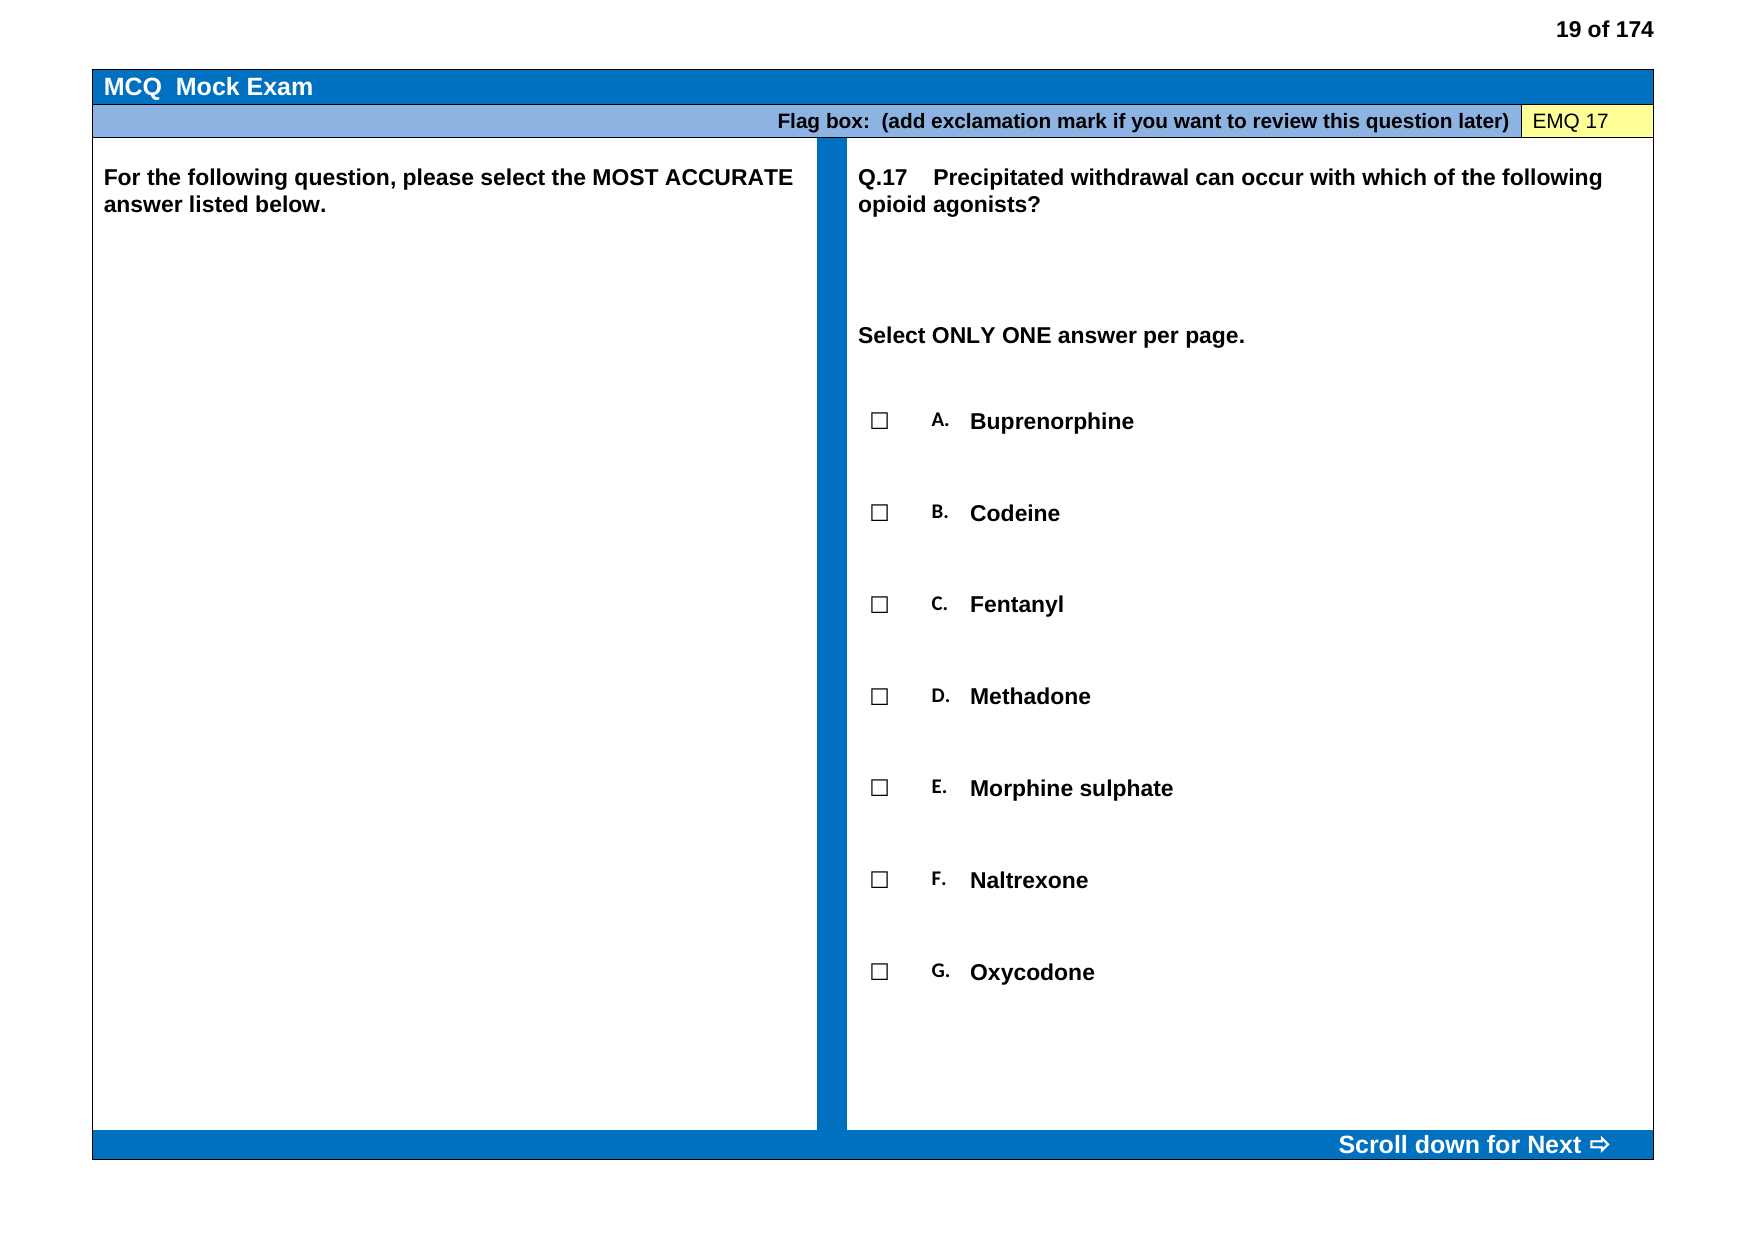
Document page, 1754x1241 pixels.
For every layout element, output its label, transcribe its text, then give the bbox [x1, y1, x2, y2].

table_cell Scroll down for Next [1327, 1130, 1653, 1159]
table_cell Q.17 Precipitated withdrawal can occur with which of the following opioid agonists? Select ONLY ONE answer per page. [847, 138, 1653, 1130]
table_cell [817, 138, 847, 1130]
table_cell For the following question, please select the MOST ACCURATE answer listed below. [93, 138, 817, 1130]
table_cell EMQ 17 [1522, 105, 1653, 137]
table_cell Flag box: (add exclamation mark if you want to review this question later) [93, 105, 1521, 137]
table_header MCQ Mock Exam [93, 70, 1653, 104]
table_cell [93, 1130, 1327, 1159]
